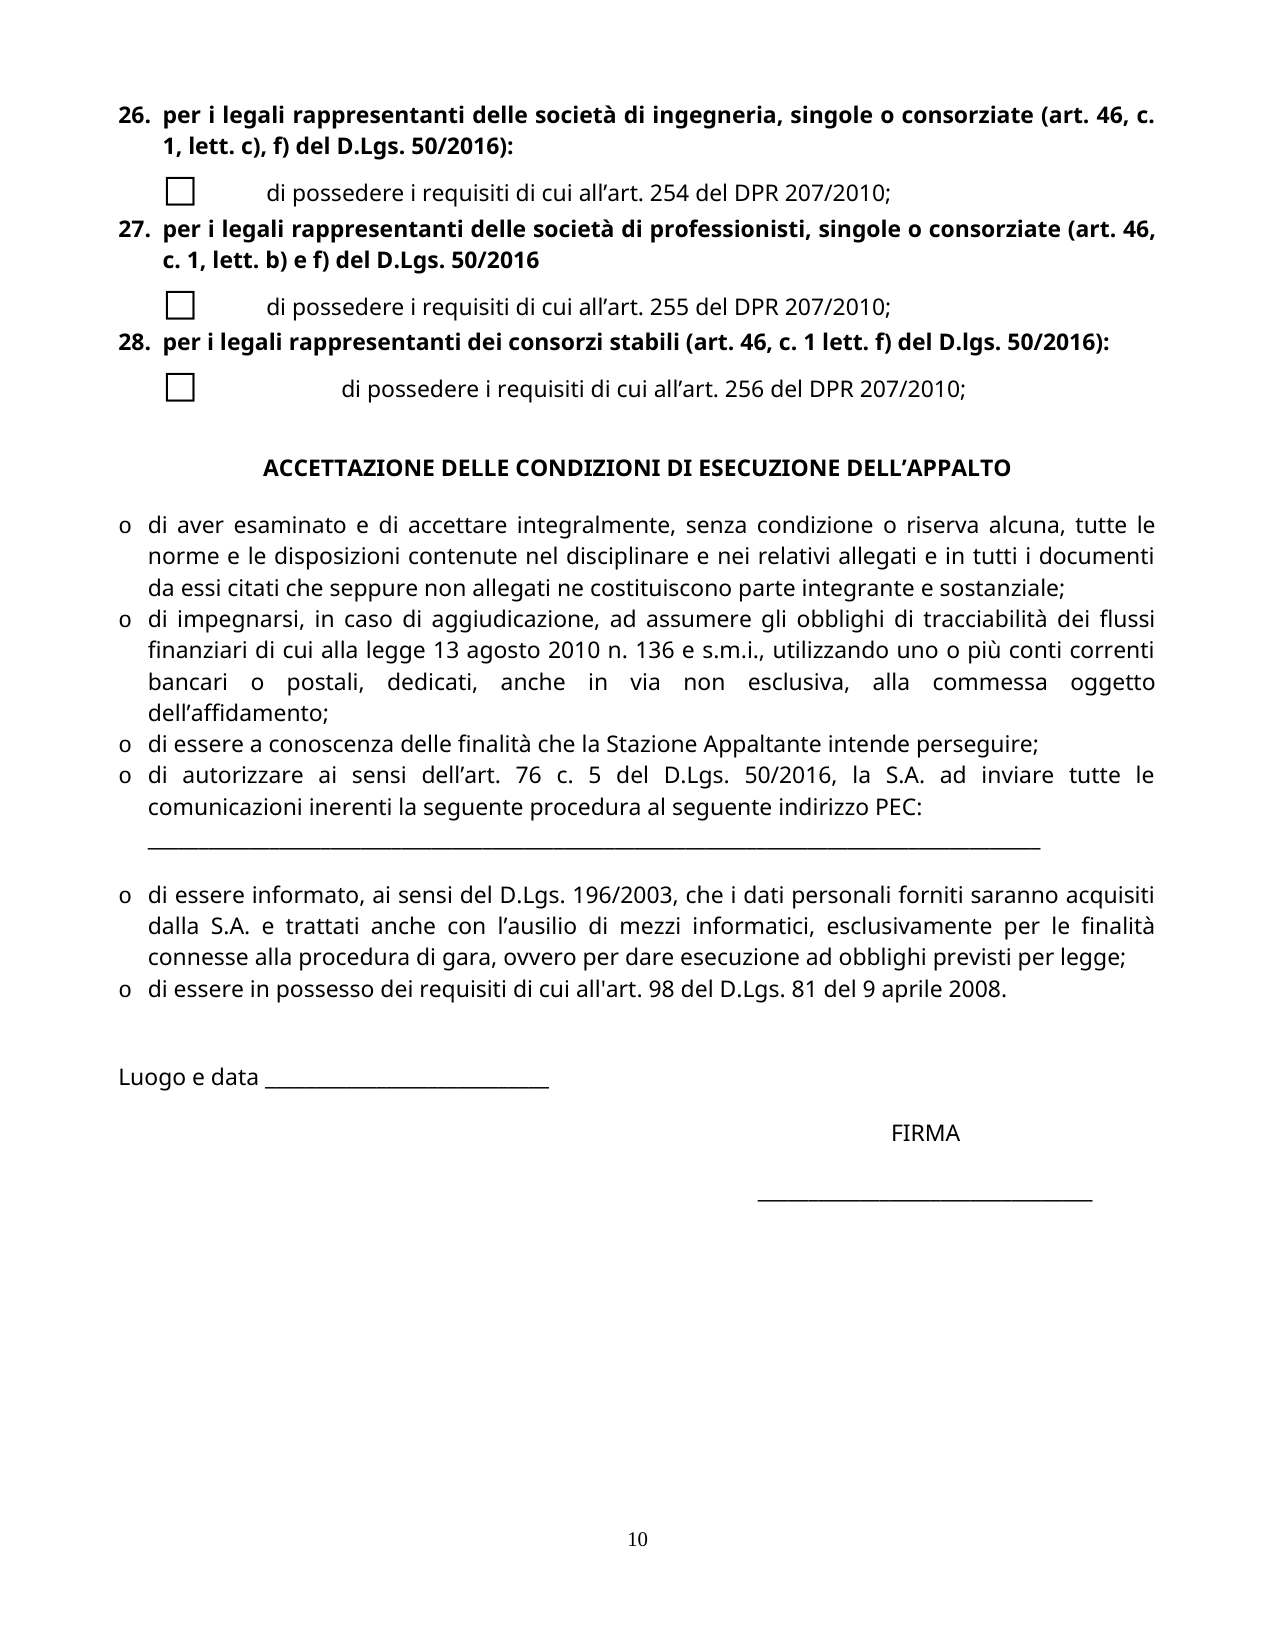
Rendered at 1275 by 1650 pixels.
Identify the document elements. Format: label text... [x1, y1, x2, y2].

text Luogo e data ____________________________ [118, 1061, 1157, 1092]
list di autorizzare ai sensi dell’art. 76 c. 5 del D.Lgs. 50/2016, la S.A. ad inviare tutte le comunicazioni inerenti la seguente procedura al seguente indirizzo PEC: [118, 759, 1157, 822]
list di essere informato, ai sensi del D.Lgs. 196/2003, che i dati personali forniti saranno acquisiti dalla S.A. e trattati anche con l’ausilio di mezzi informatici, esclusivamente per le finalità connesse alla procedura di gara, ovvero per dare esecuzione ad obblighi previsti per legge; [118, 879, 1157, 972]
list di impegnarsi, in caso di aggiudicazione, ad assumere gli obblighi di tracciabilità dei flussi finanziari di cui alla legge 13 agosto 2010 n. 136 e s.m.i., utilizzando uno o più conti correnti bancari o postali, dedicati, anche in via non esclusiva, alla commessa oggetto dell’affidamento; [118, 603, 1157, 728]
list di essere a conoscenza delle finalità che la Stazione Appaltante intende perseguire; [118, 728, 1157, 759]
list di possedere i requisiti di cui all’art. 256 del DPR 207/2010; [162, 357, 1157, 408]
text ________________________________________________________________________________________ [148, 822, 1157, 853]
text FIRMA [694, 1117, 1157, 1149]
list di essere in possesso dei requisiti di cui all'art. 98 del D.Lgs. 81 del 9 aprile 2008. [118, 972, 1157, 1004]
list di possedere i requisiti di cui all’art. 254 del DPR 207/2010; [162, 162, 1157, 213]
text _________________________________ [694, 1174, 1157, 1205]
list per i legali rappresentanti delle società di professionisti, singole o consorziate (art. 46, c. 1, lett. b) e f) del D.Lgs. 50/2016 [118, 213, 1157, 275]
text ACCETTAZIONE DELLE CONDIZIONI DI ESECUZIONE DELL’APPALTO [118, 452, 1157, 483]
list di possedere i requisiti di cui all’art. 255 del DPR 207/2010; [162, 275, 1157, 326]
list per i legali rappresentanti delle società di ingegneria, singole o consorziate (art. 46, c. 1, lett. c), f) del D.Lgs. 50/2016): [118, 99, 1157, 162]
list di aver esaminato e di accettare integralmente, senza condizione o riserva alcuna, tutte le norme e le disposizioni contenute nel disciplinare e nei relativi allegati e in tutti i documenti da essi citati che seppure non allegati ne costituiscono parte integrante e sostanziale; [118, 509, 1157, 603]
list per i legali rappresentanti dei consorzi stabili (art. 46, c. 1 lett. f) del D.lgs. 50/2016): [118, 326, 1157, 357]
